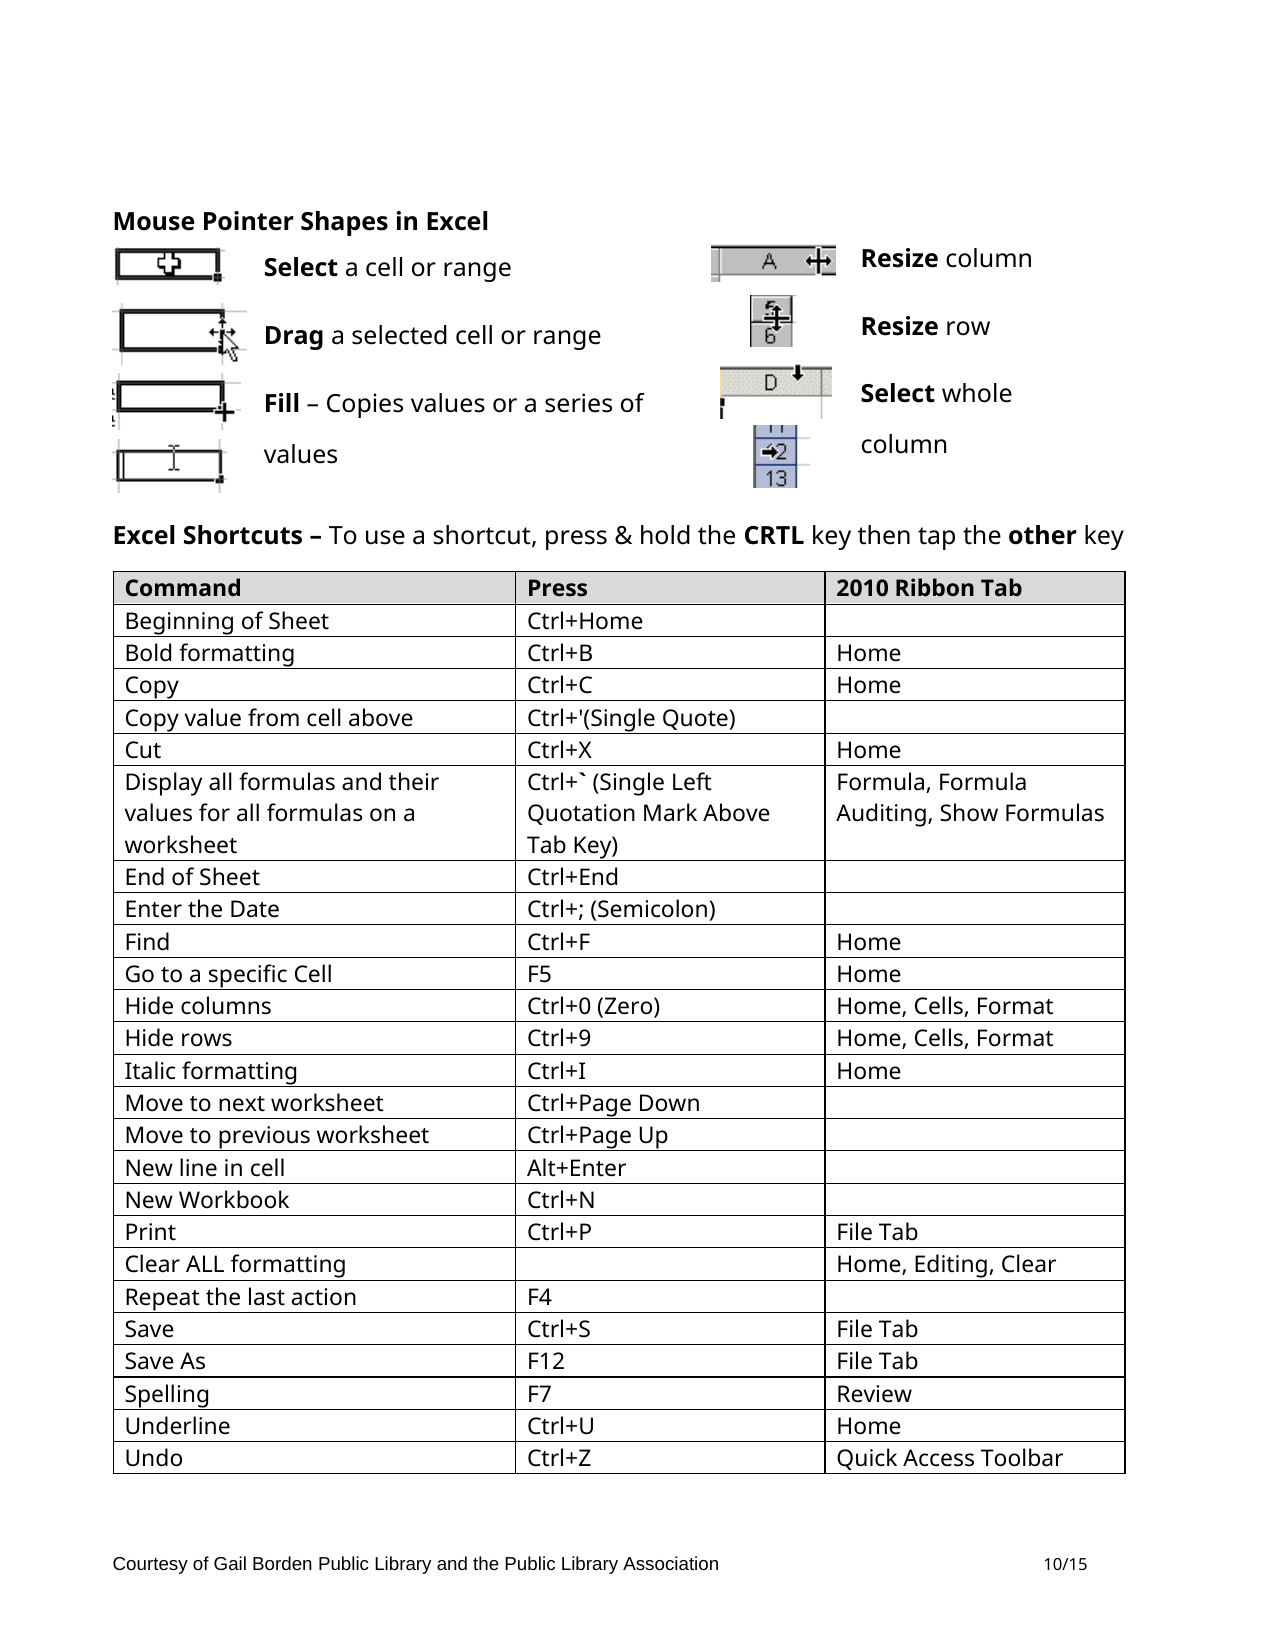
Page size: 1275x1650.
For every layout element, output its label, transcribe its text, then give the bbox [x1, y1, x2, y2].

table_cell Copy [114, 669, 515, 700]
picture [114, 247, 225, 285]
table_header Command [114, 572, 515, 603]
table_cell Ctrl+N [516, 1184, 824, 1215]
table_cell Ctrl+0 (Zero) [516, 990, 824, 1021]
table_cell Enter the Date [114, 893, 515, 924]
table_cell [826, 893, 1124, 924]
table_cell [516, 1248, 824, 1279]
picture [112, 439, 227, 493]
table_cell Display all formulas and their values for all formulas on a worksheet [114, 766, 515, 860]
picture [112, 303, 247, 365]
table_cell Bold formatting [114, 637, 515, 668]
table_cell [826, 605, 1124, 636]
table_cell File Tab [826, 1216, 1124, 1247]
table_cell Ctrl+9 [516, 1022, 824, 1053]
table_cell Ctrl+` (Single Left Quotation Mark Above Tab Key) [516, 766, 824, 860]
table_cell [826, 1184, 1124, 1215]
table_cell Ctrl+U [516, 1410, 824, 1441]
table_cell Hide rows [114, 1022, 515, 1053]
table_cell Home [826, 1055, 1124, 1086]
table_cell File Tab [826, 1313, 1124, 1344]
table_cell Repeat the last action [114, 1281, 515, 1312]
table_cell [826, 701, 1124, 733]
table_cell Ctrl+F [516, 925, 824, 957]
table_cell Go to a specific Cell [114, 958, 515, 989]
table_cell F5 [516, 958, 824, 989]
table_cell F4 [516, 1281, 824, 1312]
table_cell F12 [516, 1345, 824, 1376]
table_cell Save [114, 1313, 515, 1344]
table_cell F7 [516, 1378, 824, 1409]
table_cell Home [826, 669, 1124, 700]
table_cell Cut [114, 734, 515, 765]
table_cell Ctrl+Page Down [516, 1087, 824, 1118]
table_cell Home [826, 1410, 1124, 1441]
table_cell Copy value from cell above [114, 701, 515, 733]
table_cell Ctrl+Home [516, 605, 824, 636]
table_cell Ctrl+End [516, 861, 824, 892]
table_cell Undo [114, 1442, 515, 1473]
table_cell End of Sheet [114, 861, 515, 892]
table_cell Home, Cells, Format [826, 990, 1124, 1021]
table_header 2010 Ribbon Tab [826, 572, 1124, 603]
table_cell Ctrl+X [516, 734, 824, 765]
table_cell Formula, Formula Auditing, Show Formulas [826, 766, 1124, 860]
table_cell Home, Editing, Clear [826, 1248, 1124, 1279]
table_cell New Workbook [114, 1184, 515, 1215]
table_cell Review [826, 1378, 1124, 1409]
table_cell Print [114, 1216, 515, 1247]
table_cell Ctrl+B [516, 637, 824, 668]
table_cell Move to next worksheet [114, 1087, 515, 1118]
table_cell Home [826, 637, 1124, 668]
table_cell Home, Cells, Format [826, 1022, 1124, 1053]
table_cell Ctrl+'(Single Quote) [516, 701, 824, 733]
table_cell [826, 1087, 1124, 1118]
table_cell Save As [114, 1345, 515, 1376]
table_cell Home [826, 734, 1124, 765]
table_cell Ctrl+P [516, 1216, 824, 1247]
table_header Press [516, 572, 824, 603]
table_cell Underline [114, 1410, 515, 1441]
table_cell Hide columns [114, 990, 515, 1021]
table_cell Ctrl+; (Semicolon) [516, 893, 824, 924]
picture [112, 373, 241, 430]
table_cell Move to previous worksheet [114, 1119, 515, 1150]
table_cell [826, 1151, 1124, 1183]
text Mouse Pointer Shapes in Excel [112, 203, 1162, 237]
table_cell Ctrl+Page Up [516, 1119, 824, 1150]
table_cell New line in cell [114, 1151, 515, 1183]
table_cell Clear ALL formatting [114, 1248, 515, 1279]
table_cell Find [114, 925, 515, 957]
table_cell File Tab [826, 1345, 1124, 1376]
picture [711, 239, 836, 282]
table_cell [826, 861, 1124, 892]
table_cell Beginning of Sheet [114, 605, 515, 636]
table_cell Italic formatting [114, 1055, 515, 1086]
text Excel Shortcuts – To use a shortcut, press & hold the CRTL key then tap the other key [112, 518, 1162, 552]
table_cell Ctrl+C [516, 669, 824, 700]
table_cell Home [826, 958, 1124, 989]
picture [753, 425, 810, 488]
picture [750, 295, 796, 347]
table_cell Home [826, 925, 1124, 957]
table_cell Quick Access Toolbar [826, 1442, 1124, 1473]
table_cell [826, 1281, 1124, 1312]
picture [720, 351, 832, 419]
table_cell [826, 1119, 1124, 1150]
table_cell Ctrl+Z [516, 1442, 824, 1473]
table_cell Alt+Enter [516, 1151, 824, 1183]
table_cell Ctrl+I [516, 1055, 824, 1086]
table_cell Ctrl+S [516, 1313, 824, 1344]
table_cell Spelling [114, 1378, 515, 1409]
